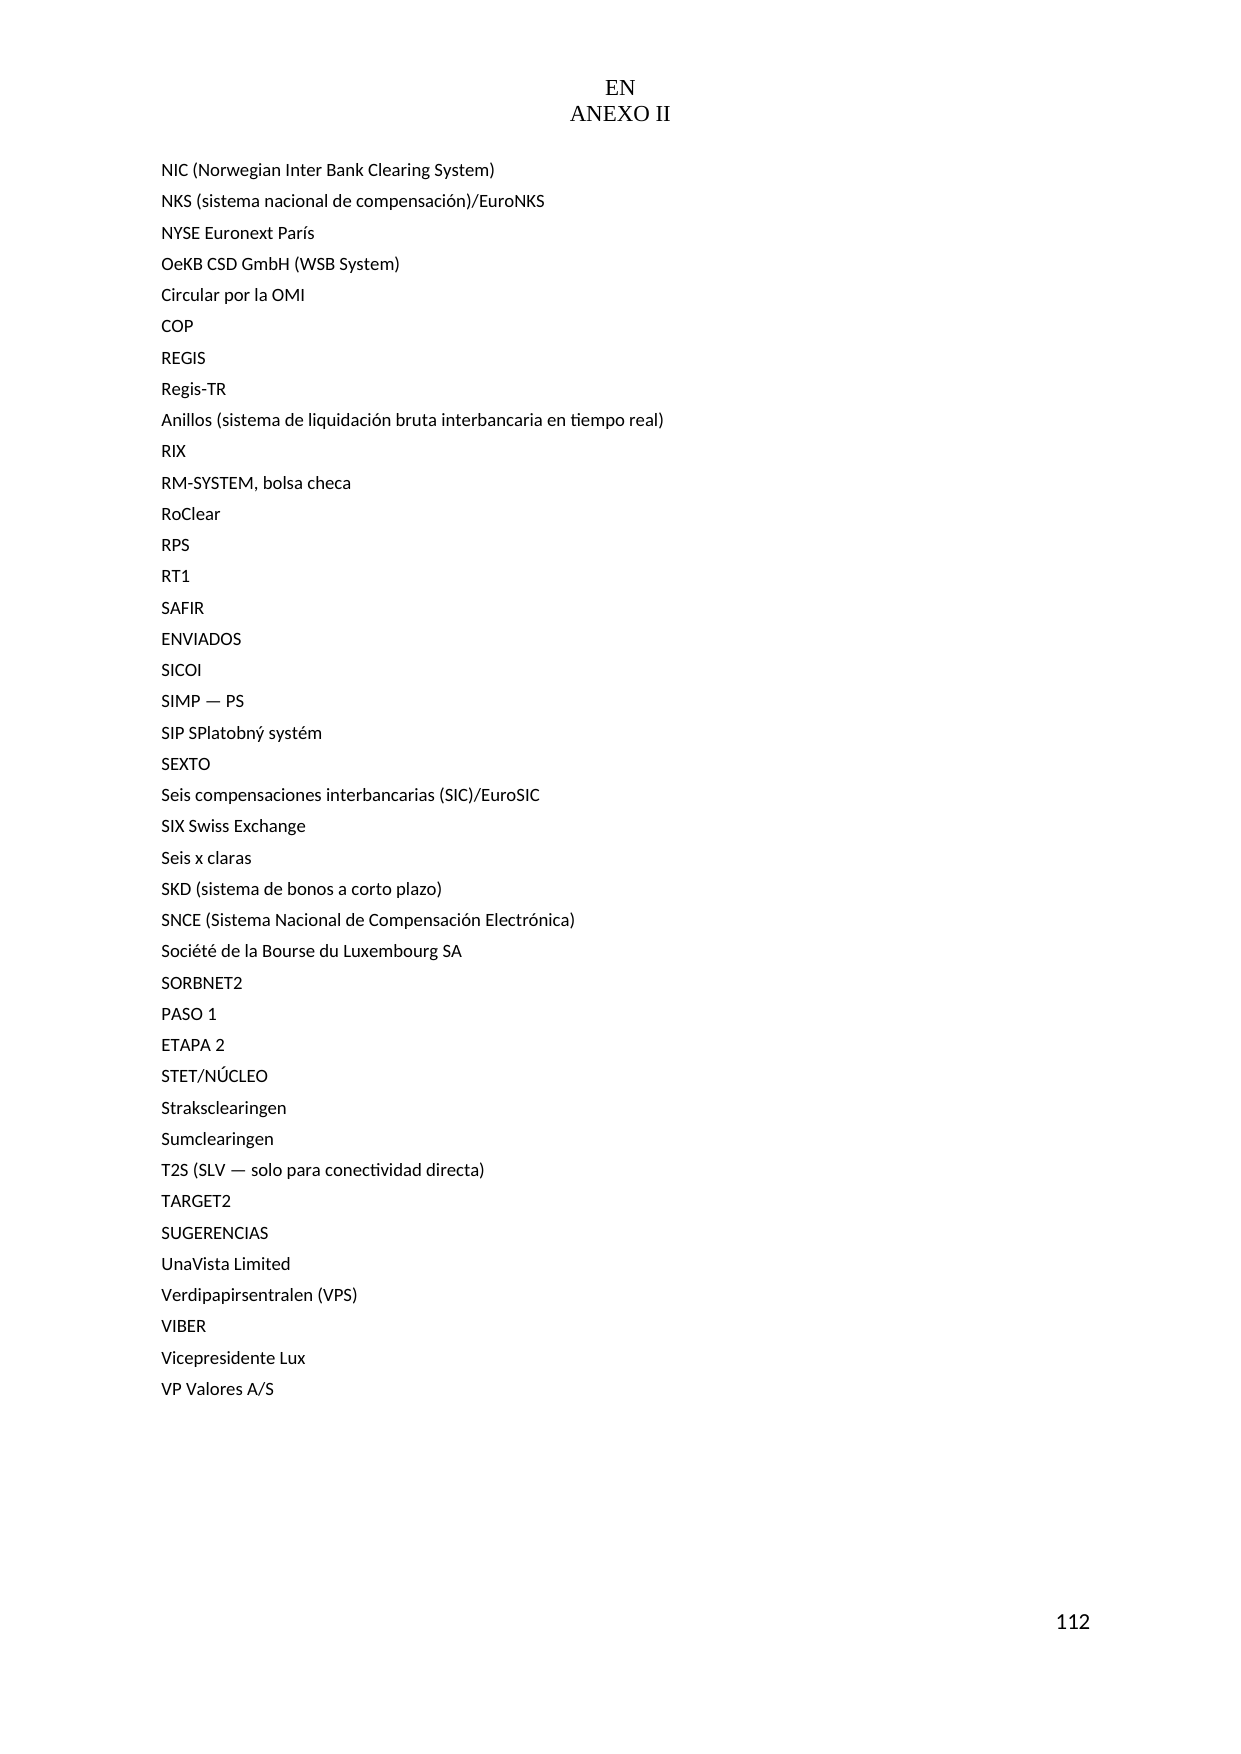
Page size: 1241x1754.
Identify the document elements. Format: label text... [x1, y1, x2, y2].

table_cell Seis compensaciones interbancarias (SIC)/EuroSIC [150, 775, 1095, 806]
table_cell RPS [150, 525, 1095, 556]
table_cell REGIS [150, 338, 1095, 369]
table_cell RoClear [150, 494, 1095, 525]
table_cell SUGERENCIAS [150, 1213, 1095, 1244]
table_cell Anillos (sistema de liquidación bruta interbancaria en tiempo real) [150, 400, 1095, 431]
table_cell T2S (SLV — solo para conectividad directa) [150, 1150, 1095, 1181]
table_cell SORBNET2 [150, 963, 1095, 994]
table_cell ETAPA 2 [150, 1025, 1095, 1056]
table_cell NYSE Euronext París [150, 213, 1095, 244]
table_cell Straksclearingen [150, 1088, 1095, 1119]
table_cell Sumclearingen [150, 1119, 1095, 1150]
table_cell NIC (Norwegian Inter Bank Clearing System) [150, 150, 1095, 181]
table_cell RIX [150, 431, 1095, 462]
table_cell Verdipapirsentralen (VPS) [150, 1275, 1095, 1306]
table_cell RM-SYSTEM, bolsa checa [150, 463, 1095, 494]
table_cell NKS (sistema nacional de compensación)/EuroNKS [150, 181, 1095, 212]
table_cell ENVIADOS [150, 619, 1095, 650]
table_cell SNCE (Sistema Nacional de Compensación Electrónica) [150, 900, 1095, 931]
table_cell Regis-TR [150, 369, 1095, 400]
table_cell VP Valores A/S [150, 1369, 1095, 1400]
table_cell UnaVista Limited [150, 1244, 1095, 1275]
table_cell OeKB CSD GmbH (WSB System) [150, 244, 1095, 275]
table_cell Circular por la OMI [150, 275, 1095, 306]
table_cell SAFIR [150, 588, 1095, 619]
table_cell SIP SPlatobný systém [150, 713, 1095, 744]
table_cell VIBER [150, 1306, 1095, 1337]
table_cell RT1 [150, 556, 1095, 587]
table_cell SEXTO [150, 744, 1095, 775]
table_cell SICOI [150, 650, 1095, 681]
table_cell SIMP — PS [150, 681, 1095, 712]
table_cell SKD (sistema de bonos a corto plazo) [150, 869, 1095, 900]
table_cell COP [150, 306, 1095, 337]
table_cell Vicepresidente Lux [150, 1338, 1095, 1369]
table_cell SIX Swiss Exchange [150, 806, 1095, 837]
table_cell Société de la Bourse du Luxembourg SA [150, 931, 1095, 962]
table_cell STET/NÚCLEO [150, 1056, 1095, 1087]
table_cell Seis x claras [150, 838, 1095, 869]
table_cell TARGET2 [150, 1181, 1095, 1212]
table_cell PASO 1 [150, 994, 1095, 1025]
